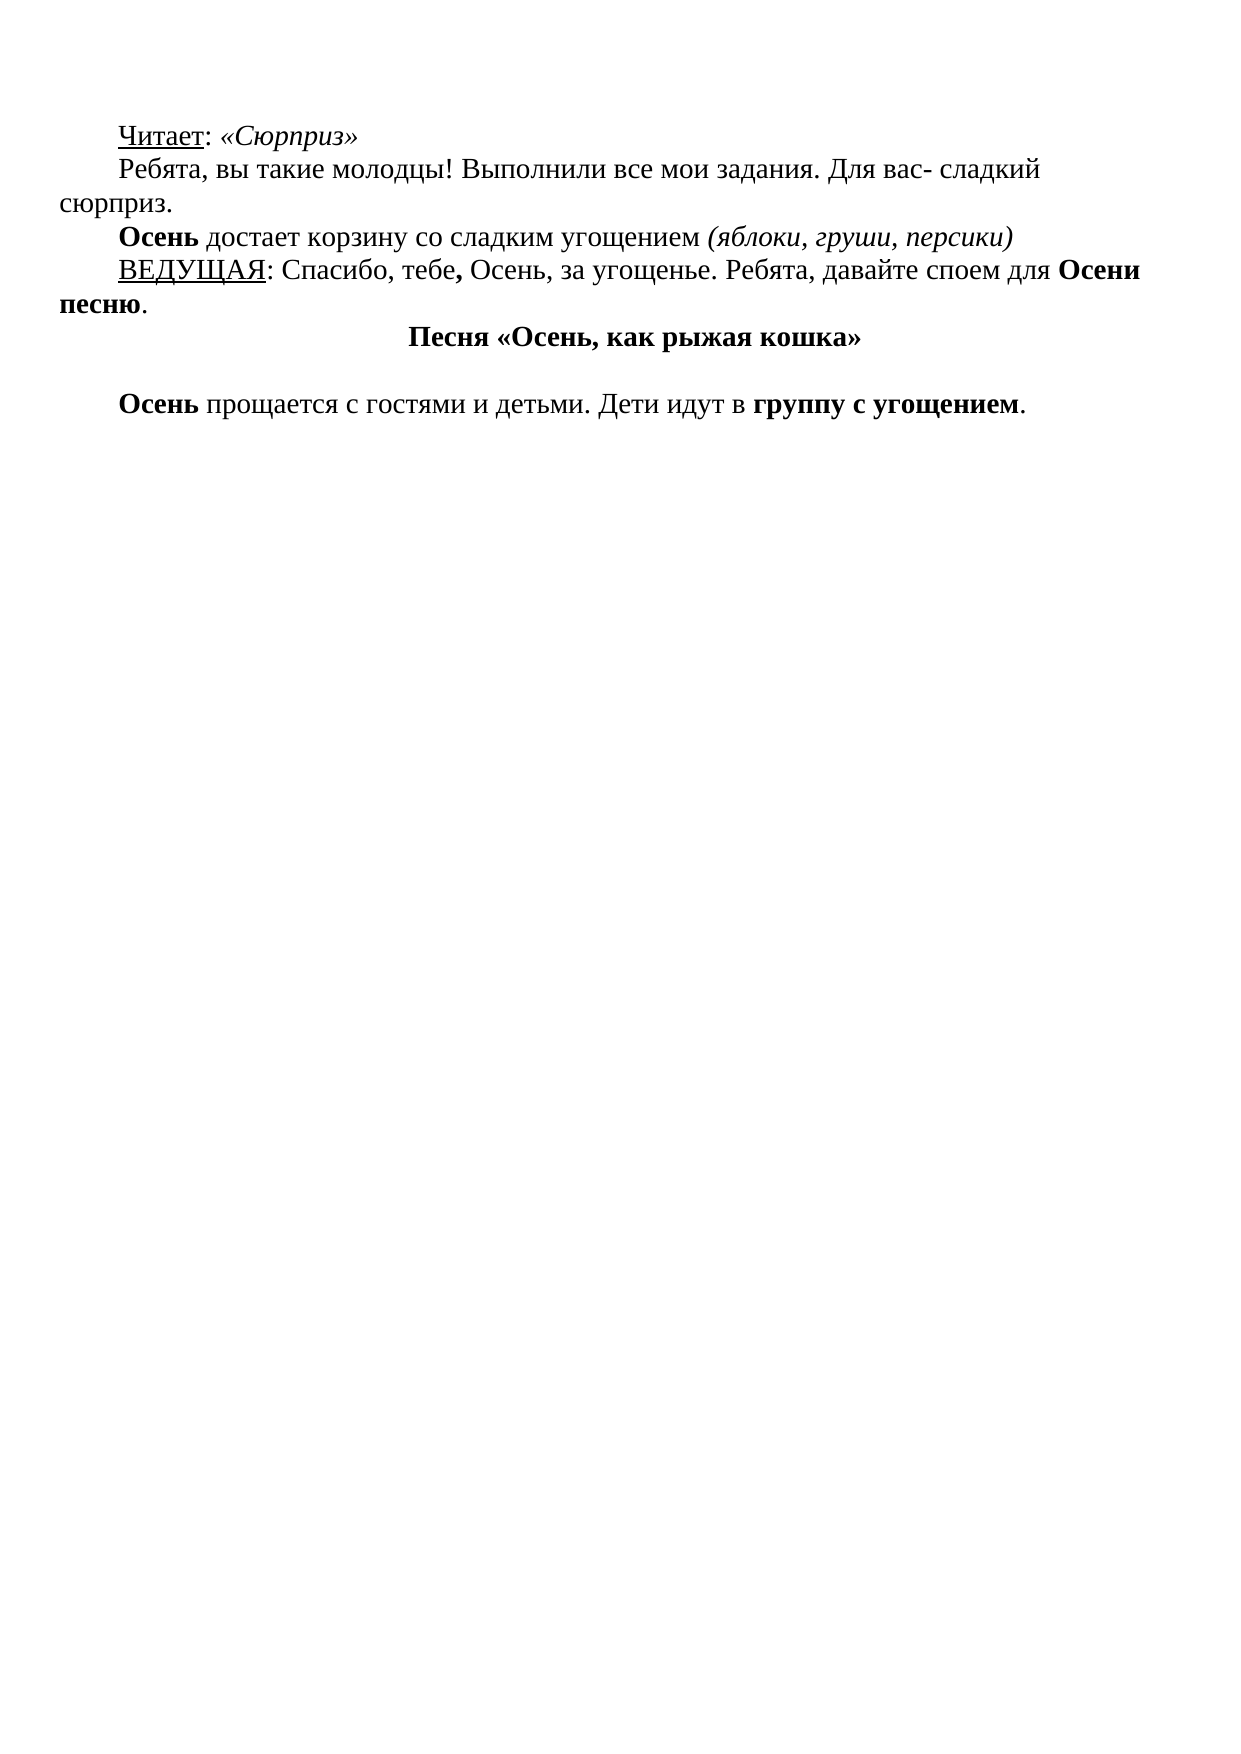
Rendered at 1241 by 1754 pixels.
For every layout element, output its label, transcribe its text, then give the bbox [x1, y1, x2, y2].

text Ребята, вы такие молодцы! Выполнили все мои задания. Для вас- сладкий сюрприз. [59, 152, 1152, 219]
text ВЕДУЩАЯ: Спасибо, тебе, Осень, за угощенье. Ребята, давайте споем для Осени песню. [59, 252, 1152, 319]
text Читает: «Сюрприз» [59, 118, 1152, 152]
text Песня «Осень, как рыжая кошка» [59, 319, 1152, 353]
text Осень прощается с гостями и детьми. Дети идут в группу с угощением. [59, 386, 1152, 420]
text Осень достает корзину со сладким угощением (яблоки, груши, персики) [59, 219, 1152, 252]
